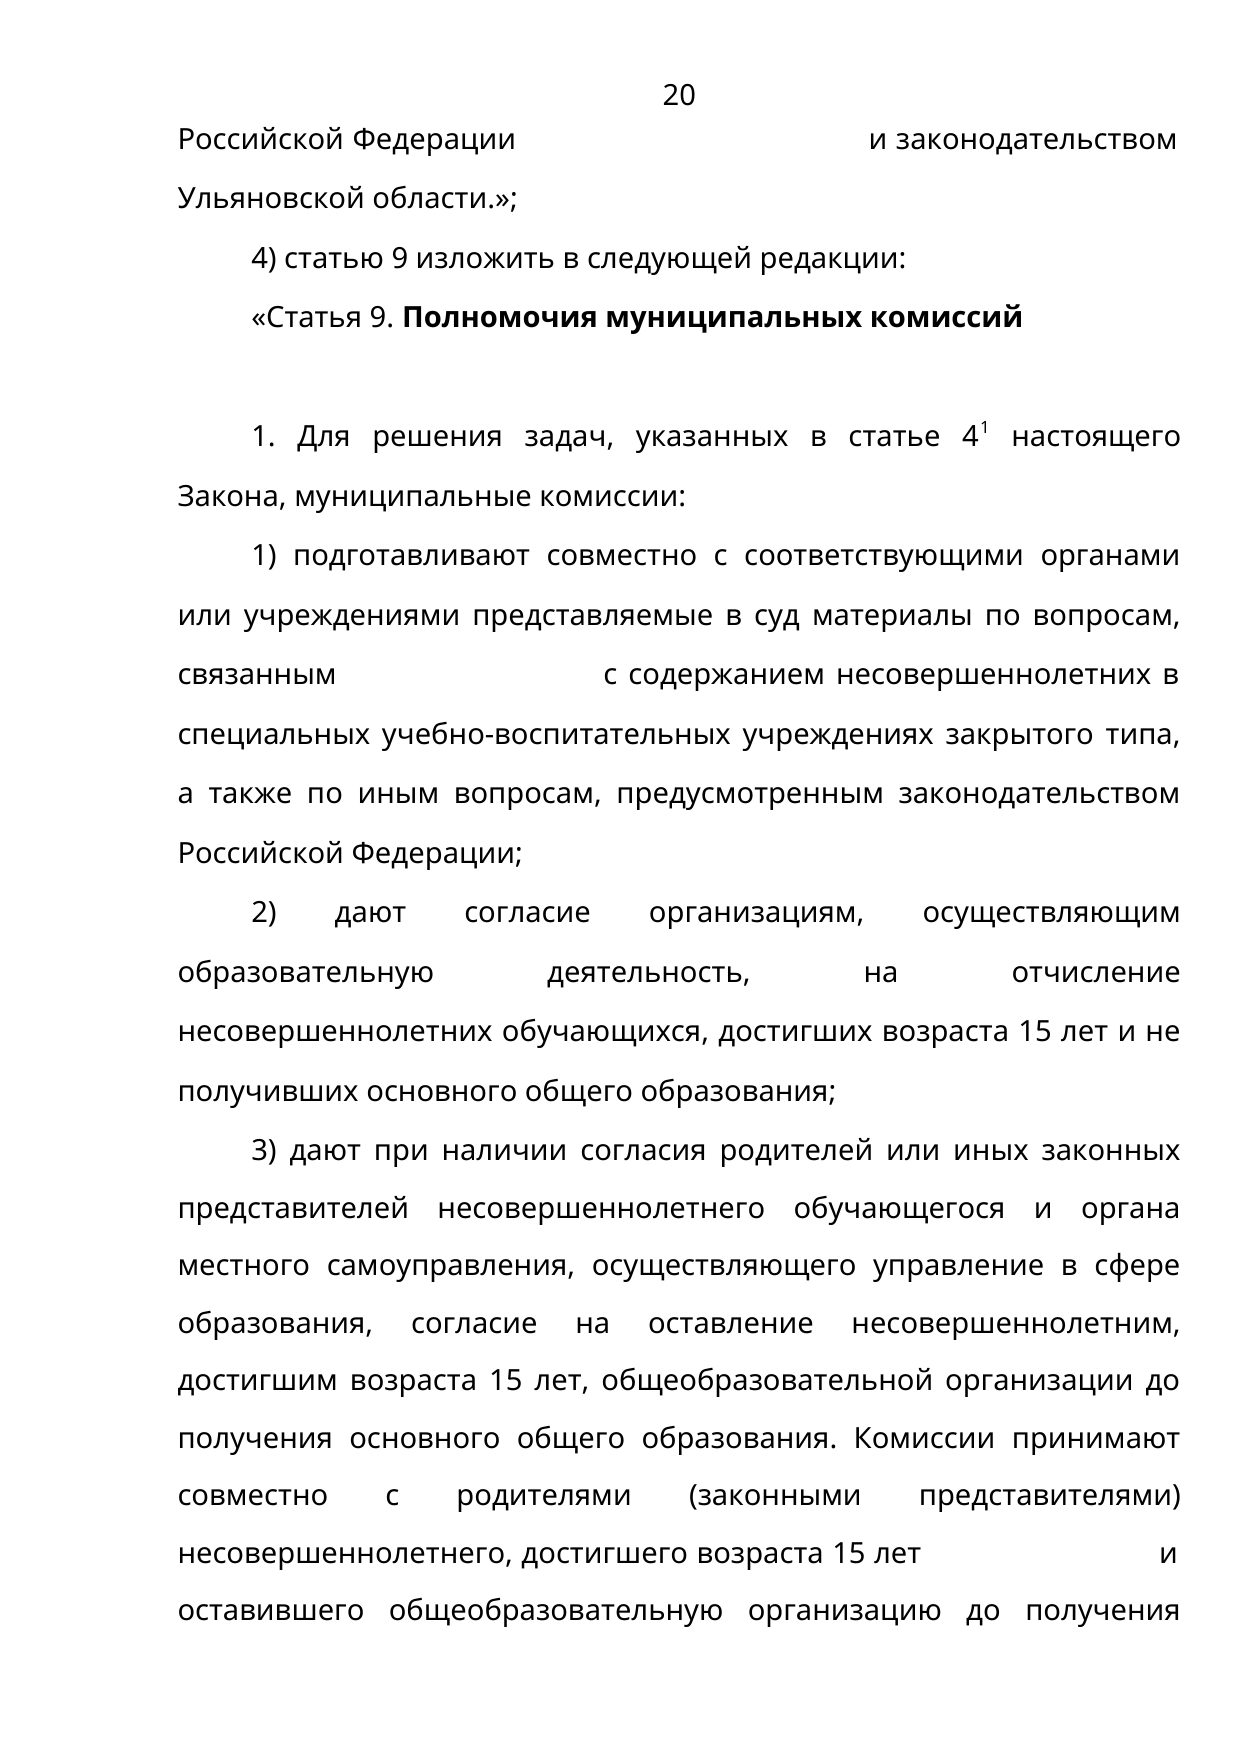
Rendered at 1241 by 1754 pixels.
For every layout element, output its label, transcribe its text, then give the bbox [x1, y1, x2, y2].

title 1) подготавливают совместно с соответствующими органами или учреждениями представляемые в суд материалы по вопросам, связанным с содержанием несовершеннолетних в специальных учебно-воспитательных учреждениях закрытого типа, а также по иным вопросам, предусмотренным законодательством Российской Федерации; [177, 534, 1181, 872]
title 1. Для решения задач, указанных в статье 41 настоящего Закона, муниципальные комиссии: [177, 416, 1181, 515]
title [177, 118, 1181, 217]
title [177, 1129, 1181, 1629]
title 2) дают согласие организациям, осуществляющим образовательную деятельность, на отчисление несовершеннолетних обучающихся, достигших возраста 15 лет и не получивших основного общего образования; [177, 891, 1181, 1109]
title «Статья 9. Полномочия муниципальных комиссий [177, 297, 1181, 336]
title 4) статью 9 изложить в следующей редакции: [177, 237, 1181, 277]
